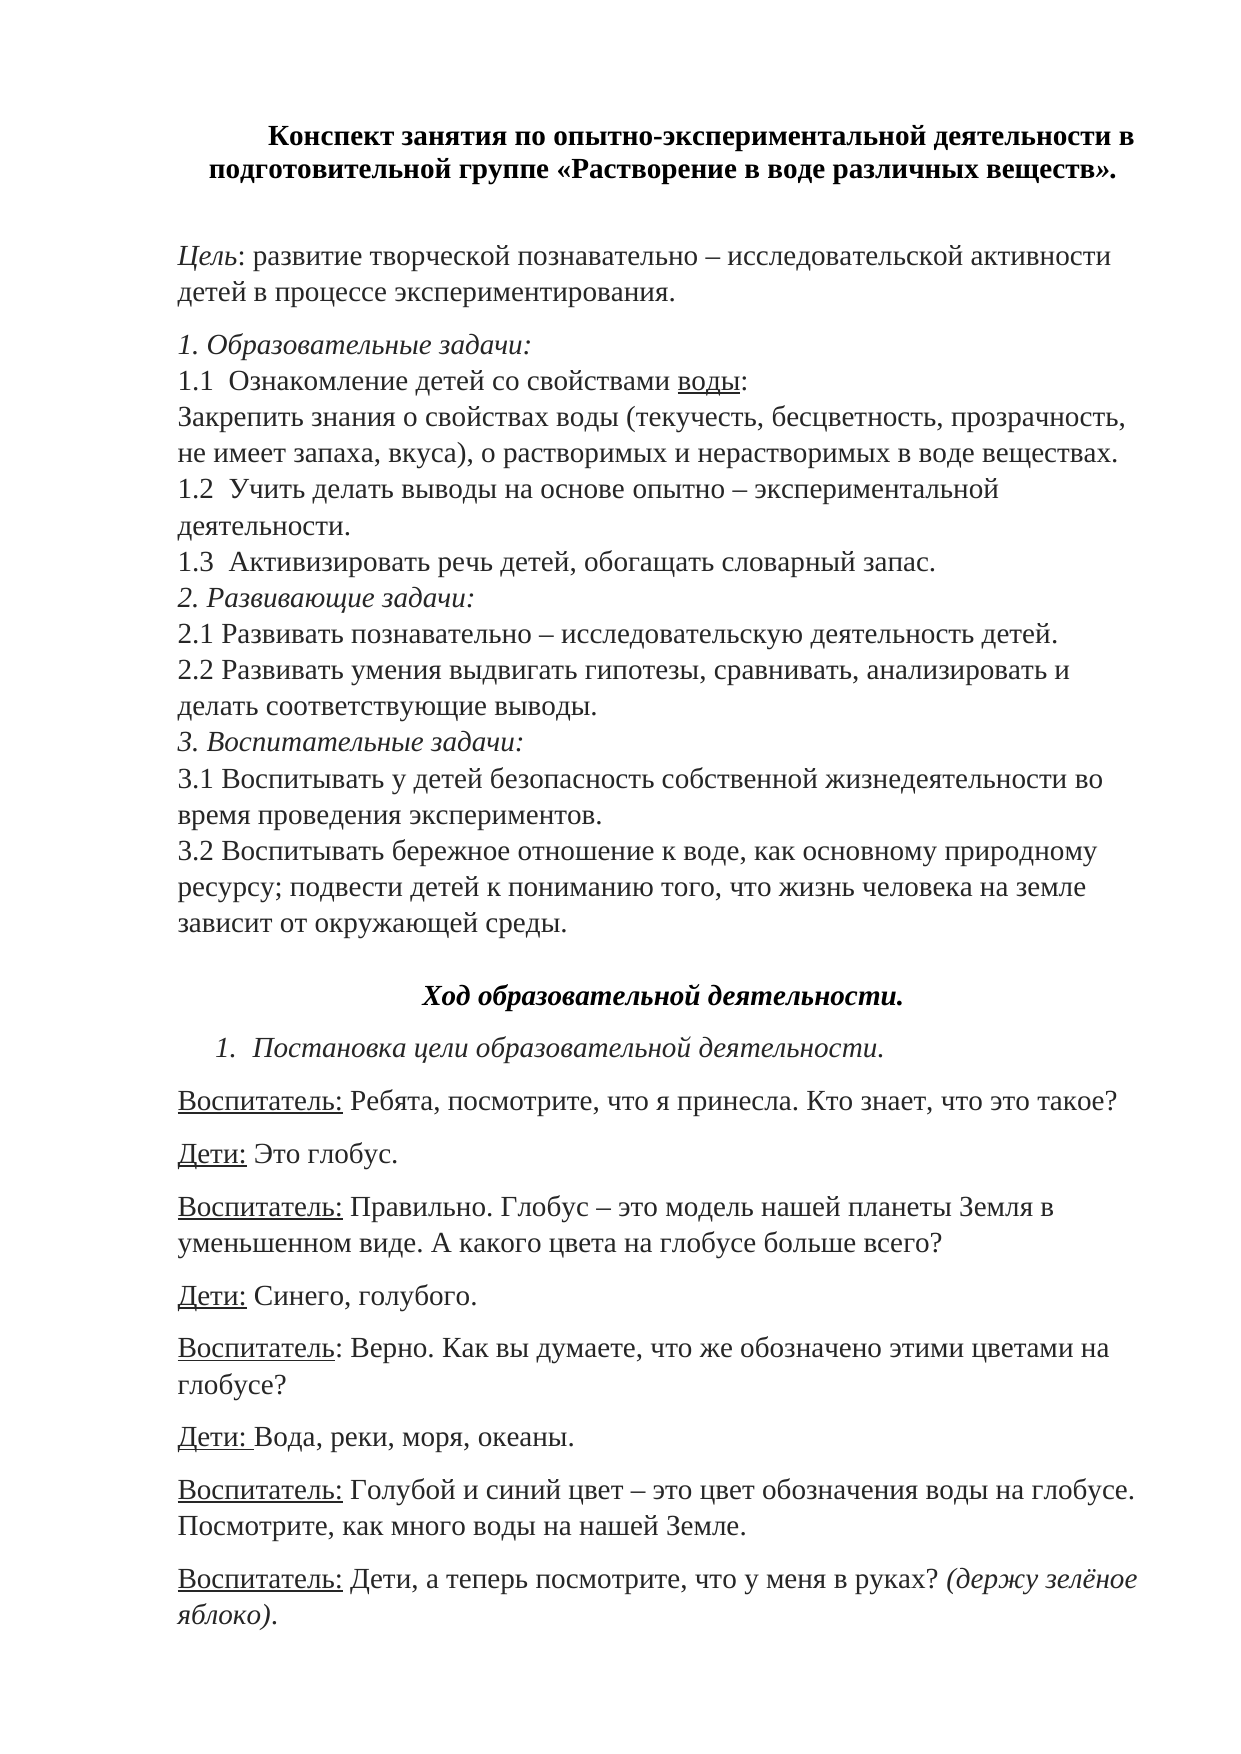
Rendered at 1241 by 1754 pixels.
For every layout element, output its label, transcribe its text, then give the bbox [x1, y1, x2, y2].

text 1.2 Учить делать выводы на основе опытно – экспериментальной деятельности. [177, 472, 1152, 541]
text 3.1 Воспитывать у детей безопасность собственной жизнедеятельности во время проведения экспериментов. [177, 761, 1152, 830]
text Цель: развитие творческой познавательно – исследовательской активности детей в процессе экспериментирования. [177, 238, 1152, 308]
text Воспитатель: Дети, а теперь посмотрите, что у меня в руках? (держу зелёное яблоко). [177, 1561, 1152, 1631]
text Дети: Это глобус. [177, 1136, 1152, 1169]
text 1. Образовательные задачи: [177, 327, 1152, 361]
text Воспитатель: Верно. Как вы думаете, что же обозначено этими цветами на глобусе? [177, 1331, 1152, 1400]
text 2.1 Развивать познавательно – исследовательскую деятельность детей. [177, 616, 1152, 650]
text 2. Развивающие задачи: [177, 580, 1152, 613]
text Дети: Вода, реки, моря, океаны. [177, 1419, 1152, 1453]
text Дети: Синего, голубого. [177, 1278, 1152, 1311]
list Постановка цели образовательной деятельности. [215, 1030, 1152, 1064]
text Воспитатель: Правильно. Глобус – это модель нашей планеты Земля в уменьшенном виде. А какого цвета на глобусе больше всего? [177, 1189, 1152, 1258]
text Закрепить знания о свойствах воды (текучесть, бесцветность, прозрачность, не имеет запаха, вкуса), о растворимых и нерастворимых в воде веществах. [177, 399, 1152, 469]
text 2.2 Развивать умения выдвигать гипотезы, сравнивать, анализировать и делать соответствующие выводы. [177, 652, 1152, 722]
text 3.2 Воспитывать бережное отношение к воде, как основному природному ресурсу; подвести детей к пониманию того, что жизнь человека на земле зависит от окружающей среды. [177, 833, 1152, 939]
text Ход образовательной деятельности. [177, 978, 1152, 1011]
text 1.3 Активизировать речь детей, обогащать словарный запас. [177, 544, 1152, 577]
text 3. Воспитательные задачи: [177, 724, 1152, 758]
text 1.1 Ознакомление детей со свойствами воды: [177, 363, 1152, 397]
text Воспитатель: Голубой и синий цвет – это цвет обозначения воды на глобусе. Посмотрите, как много воды на нашей Земле. [177, 1472, 1152, 1542]
text Конспект занятия по опытно-экспериментальной деятельности в подготовительной группе «Растворение в воде различных веществ». [177, 118, 1152, 185]
text Воспитатель: Ребята, посмотрите, что я принесла. Кто знает, что это такое? [177, 1083, 1152, 1117]
